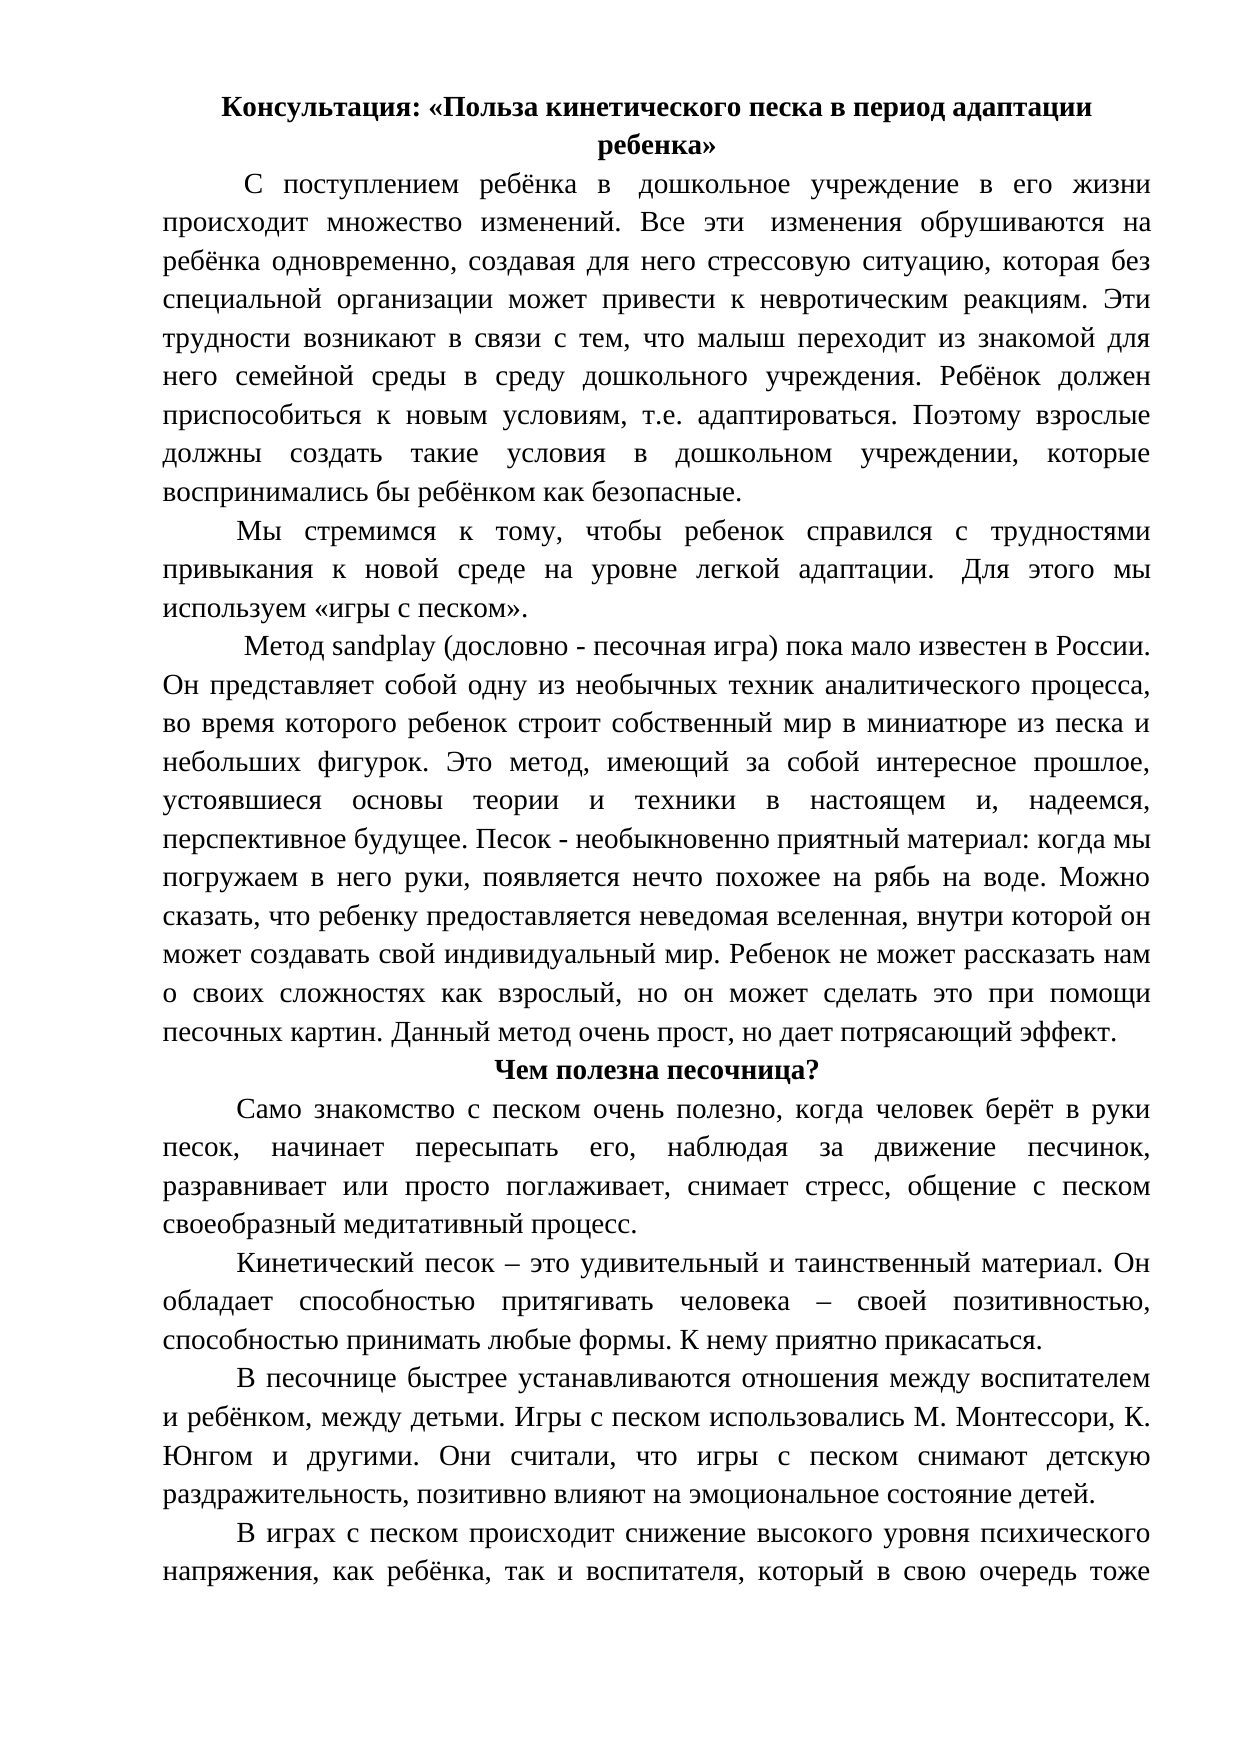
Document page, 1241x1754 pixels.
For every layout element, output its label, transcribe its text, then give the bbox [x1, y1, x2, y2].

text Кинетический песок – это удивительный и таинственный материал. Он обладает способностью притягивать человека – своей позитивностью, способностью принимать любые формы. К нему приятно прикасаться. [162, 1245, 1152, 1356]
text Мы стремимся к тому, чтобы ребенок справился с трудностями привыкания к новой среде на уровне легкой адаптации. Для этого мы используем «игры с песком». [162, 513, 1152, 623]
text С поступлением ребёнка в дошкольное учреждение в его жизни происходит множество изменений. Все эти изменения обрушиваются на ребёнка одновременно, создавая для него стрессовую ситуацию, которая без специальной организации может привести к невротическим реакциям. Эти трудности возникают в связи с тем, что малыш переходит из знакомой для него семейной среды в среду дошкольного учреждения. Ребёнок должен приспособиться к новым условиям, т.е. адаптироваться. Поэтому взрослые должны создать такие условия в дошкольном учреждении, которые воспринимались бы ребёнком как безопасные. [162, 337, 1152, 461]
text В песочнице быстрее устанавливаются отношения между воспитателем и ребёнком, между детьми. Игры с песком использовались М. Монтессори, К. Юнгом и другими. Они считали, что игры с песком снимают детскую раздражительность, позитивно влияют на эмоциональное состояние детей. [162, 1361, 1152, 1510]
text Чем полезна песочница? [162, 1052, 1152, 1086]
text С поступлением ребёнка в дошкольное учреждение в его жизни происходит множество изменений. Все эти изменения обрушиваются на ребёнка одновременно, создавая для него стрессовую ситуацию, которая без специальной организации может привести к невротическим реакциям. Эти трудности возникают в связи с тем, что малыш переходит из знакомой для него семейной среды в среду дошкольного учреждения. Ребёнок должен приспособиться к новым условиям, т.е. адаптироваться. Поэтому взрослые должны создать такие условия в дошкольном учреждении, которые воспринимались бы ребёнком как безопасные. [162, 166, 1152, 334]
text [162, 1515, 1152, 1587]
text Само знакомство с песком очень полезно, когда человек берёт в руки песок, начинает пересыпать его, наблюдая за движение песчинок, разравнивает или просто поглаживает, снимает стресс, общение с песком своеобразный медитативный процесс. [162, 1091, 1152, 1240]
text Консультация: «Польза кинетического песка в период адаптации ребенка» [162, 89, 1152, 161]
text С поступлением ребёнка в дошкольное учреждение в его жизни происходит множество изменений. Все эти изменения обрушиваются на ребёнка одновременно, создавая для него стрессовую ситуацию, которая без специальной организации может привести к невротическим реакциям. Эти трудности возникают в связи с тем, что малыш переходит из знакомой для него семейной среды в среду дошкольного учреждения. Ребёнок должен приспособиться к новым условиям, т.е. адаптироваться. Поэтому взрослые должны создать такие условия в дошкольном учреждении, которые воспринимались бы ребёнком как безопасные. [162, 468, 1152, 508]
text Метод sandplay (дословно - песочная игра) пока мало известен в России. Он представляет собой одну из необычных техник аналитического процесса, во время которого ребенок строит собственный мир в миниатюре из песка и небольших фигурок. Это метод, имеющий за собой интересное прошлое, устоявшиеся основы теории и техники в настоящем и, надеемся, перспективное будущее. Песок - необыкновенно приятный материал: когда мы погружаем в него руки, появляется нечто похожее на рябь на воде. Можно сказать, что ребенку предоставляется неведомая вселенная, внутри которой он может создавать свой индивидуальный мир. Ребенок не может рассказать нам о своих сложностях как взрослый, но он может сделать это при помощи песочных картин. Данный метод очень прост, но дает потрясающий эффект. [162, 628, 1152, 1047]
